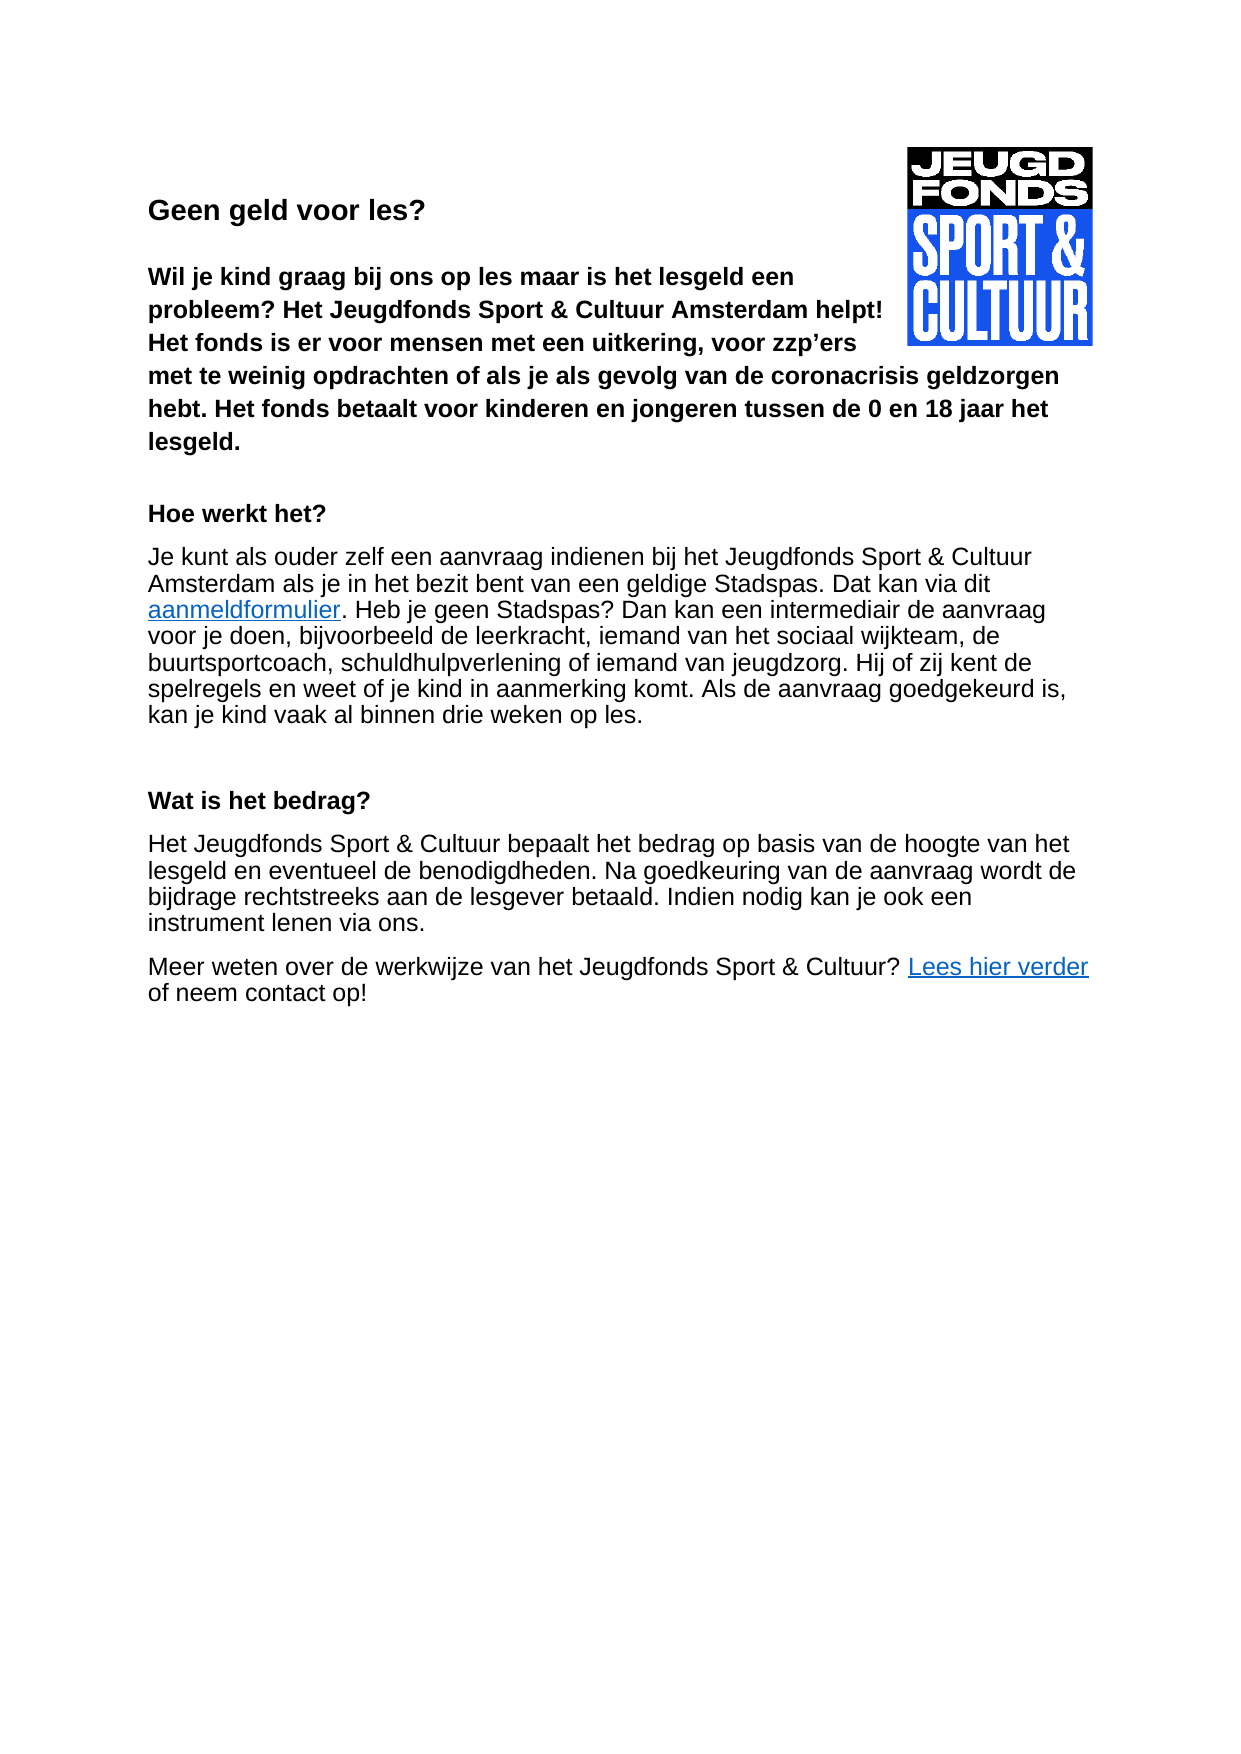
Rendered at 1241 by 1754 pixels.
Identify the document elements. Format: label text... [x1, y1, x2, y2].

text Meer weten over de werkwijze van het Jeugdfonds Sport & Cultuur? Lees hier verder of neem contact op! [148, 954, 1093, 1007]
text Geen geld voor les? [148, 193, 907, 227]
text Wat is het bedrag? [148, 789, 1093, 815]
picture [907, 147, 1093, 346]
text Je kunt als ouder zelf een aanvraag indienen bij het Jeugdfonds Sport & Cultuur Amsterdam als je in het bezit bent van een geldige Stadspas. Dat kan via dit aanmeldformulier. Heb je geen Stadspas? Dan kan een intermediair de aanvraag voor je doen, bijvoorbeeld de leerkracht, iemand van het sociaal wijkteam, de buurtsportcoach, schuldhulpverlening of iemand van jeugdzorg. Hij of zij kent de spelregels en weet of je kind in aanmerking komt. Als de aanvraag goedgekeurd is, kan je kind vaak al binnen drie weken op les. [148, 544, 1093, 729]
text Wil je kind graag bij ons op les maar is het lesgeld een probleem? Het Jeugdfonds Sport & Cultuur Amsterdam helpt! Het fonds is er voor mensen met een uitkering, voor zzp’ers met te weinig opdrachten of als je als gevolg van de coronacrisis geldzorgen hebt. Het fonds betaalt voor kinderen en jongeren tussen de 0 en 18 jaar het lesgeld. [148, 262, 1093, 456]
text Hoe werkt het? [148, 502, 1093, 528]
text Het Jeugdfonds Sport & Cultuur bepaalt het bedrag op basis van de hoogte van het lesgeld en eventueel de benodigdheden. Na goedkeuring van de aanvraag wordt de bijdrage rechtstreeks aan de lesgever betaald. Indien nodig kan je ook een instrument lenen via ons. [148, 832, 1093, 937]
